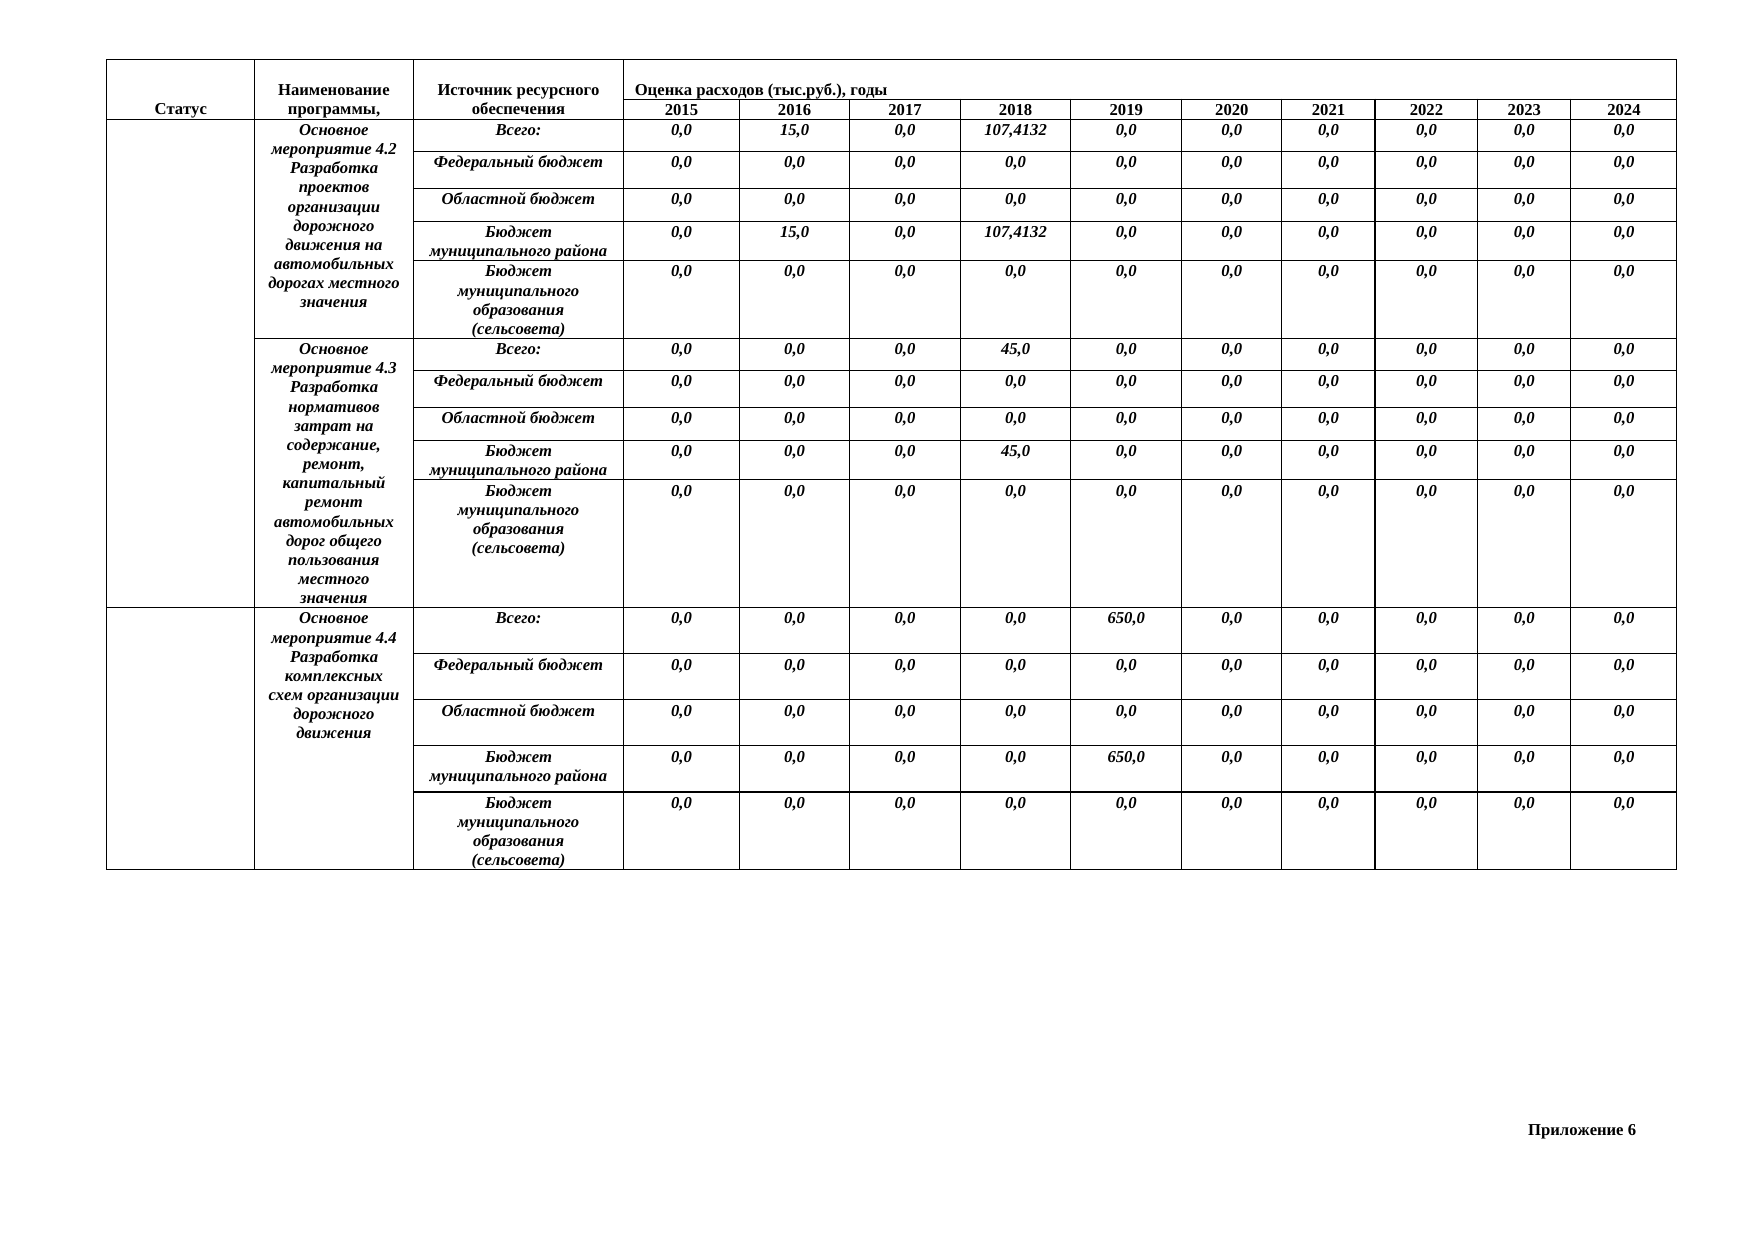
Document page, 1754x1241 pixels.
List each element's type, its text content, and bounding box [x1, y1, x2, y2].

table_cell 0,0 [850, 654, 960, 699]
table_cell 0,0 [740, 408, 849, 440]
table_cell 0,0 [1478, 408, 1570, 440]
table_cell 0,0 [1376, 120, 1477, 151]
table_cell 0,0 [1282, 189, 1374, 221]
table_cell 0,0 [1182, 654, 1281, 699]
table_cell 0,0 [624, 152, 739, 188]
table_cell 0,0 [1376, 746, 1477, 791]
table_cell 0,0 [1071, 261, 1181, 338]
table_cell 0,0 [624, 793, 739, 869]
table_cell 0,0 [624, 700, 739, 745]
table_cell 0,0 [740, 441, 849, 479]
table_cell 0,0 [1376, 371, 1477, 407]
table_cell 107,4132 [961, 222, 1070, 260]
table_cell Федеральный бюджет [414, 371, 623, 407]
table_cell 0,0 [624, 222, 739, 260]
table_cell 0,0 [1182, 222, 1281, 260]
table_cell 0,0 [1478, 371, 1570, 407]
table_cell 0,0 [961, 371, 1070, 407]
table_cell 2021 [1282, 100, 1374, 119]
table_cell 0,0 [740, 261, 849, 338]
table_header Наименование программы, основного мероприятия [255, 60, 413, 119]
table_cell 0,0 [1478, 441, 1570, 479]
table_cell 0,0 [1571, 152, 1676, 188]
table_cell 2018 [961, 100, 1070, 119]
table_cell 0,0 [624, 480, 739, 607]
table_cell 2020 [1182, 100, 1281, 119]
table_cell 0,0 [1376, 480, 1477, 607]
table_cell 0,0 [740, 654, 849, 699]
table_cell Федеральный бюджет [414, 654, 623, 699]
table_cell 0,0 [1376, 793, 1477, 869]
table_header Источник ресурсного обеспечения [414, 60, 623, 119]
table_cell 0,0 [1571, 371, 1676, 407]
table_cell 0,0 [1478, 339, 1570, 370]
table_cell 0,0 [1376, 654, 1477, 699]
table_cell Основное мероприятие 4.2 Разработка проектов организации дорожного движения на автомобильных дорогах местного значения [255, 120, 413, 338]
table_cell 0,0 [1182, 261, 1281, 338]
table_cell 0,0 [961, 654, 1070, 699]
table_cell 0,0 [850, 746, 960, 791]
table_cell 0,0 [961, 408, 1070, 440]
table_cell 0,0 [1182, 700, 1281, 745]
table_cell 2024 [1571, 100, 1676, 119]
table_cell 0,0 [624, 654, 739, 699]
table_cell Основное мероприятие 4.4 Разработка комплексных схем организации дорожного движения [255, 608, 413, 869]
table_cell 0,0 [1071, 371, 1181, 407]
table_cell Областной бюджет [414, 700, 623, 745]
table_cell 0,0 [1182, 120, 1281, 151]
table_cell 0,0 [1182, 339, 1281, 370]
table_cell 0,0 [1478, 189, 1570, 221]
table_cell 0,0 [1282, 654, 1374, 699]
table_cell 45,0 [961, 441, 1070, 479]
table_cell 0,0 [961, 152, 1070, 188]
table_cell Бюджет муниципального образования (сельсовета) [414, 261, 623, 338]
table_cell 0,0 [1282, 700, 1374, 745]
table_cell Областной бюджет [414, 408, 623, 440]
table_cell 0,0 [1282, 608, 1374, 653]
table_cell 0,0 [850, 371, 960, 407]
table_cell 0,0 [850, 222, 960, 260]
table_cell 0,0 [1071, 152, 1181, 188]
table_cell 0,0 [1282, 371, 1374, 407]
table_cell 0,0 [1182, 793, 1281, 869]
table_cell 0,0 [1571, 654, 1676, 699]
table_cell 0,0 [1376, 339, 1477, 370]
table_cell 0,0 [1182, 408, 1281, 440]
table_cell 0,0 [850, 152, 960, 188]
table_cell 0,0 [1571, 120, 1676, 151]
table_cell 0,0 [1071, 480, 1181, 607]
table_cell 0,0 [624, 746, 739, 791]
table_cell 0,0 [1478, 608, 1570, 653]
table_cell 0,0 [850, 120, 960, 151]
table_cell 0,0 [1282, 441, 1374, 479]
table_cell 0,0 [961, 480, 1070, 607]
table_cell 0,0 [1182, 608, 1281, 653]
table_cell 0,0 [1571, 261, 1676, 338]
table_cell 0,0 [1282, 746, 1374, 791]
table_cell 0,0 [1478, 700, 1570, 745]
table_cell 0,0 [1182, 371, 1281, 407]
table_cell 0,0 [740, 793, 849, 869]
table_cell 0,0 [1071, 793, 1181, 869]
table_cell 0,0 [1571, 339, 1676, 370]
table_cell 0,0 [1182, 480, 1281, 607]
table_cell 0,0 [1071, 339, 1181, 370]
table_cell 0,0 [624, 189, 739, 221]
table_cell Основное мероприятие 4.3 Разработка нормативов затрат на содержание, ремонт, капитальный ремонт автомобильных дорог общего пользования местного значения [255, 339, 413, 607]
table_cell 0,0 [1182, 441, 1281, 479]
table_cell 0,0 [1478, 152, 1570, 188]
table_cell [107, 608, 254, 869]
table_cell 15,0 [740, 222, 849, 260]
table_cell 650,0 [1071, 746, 1181, 791]
table_cell 650,0 [1071, 608, 1181, 653]
table_cell 0,0 [850, 261, 960, 338]
table_cell Бюджет муниципального образования (сельсовета) [414, 793, 623, 869]
table_cell 0,0 [624, 408, 739, 440]
table_cell Всего: [414, 339, 623, 370]
table_cell Бюджет муниципального образования (сельсовета) [414, 480, 623, 607]
table_cell 0,0 [961, 608, 1070, 653]
table_cell 0,0 [961, 261, 1070, 338]
table_cell Бюджет муниципального района [414, 746, 623, 791]
table_cell 0,0 [1071, 654, 1181, 699]
table_cell 2022 [1376, 100, 1477, 119]
table_cell 0,0 [740, 746, 849, 791]
table_cell 0,0 [624, 261, 739, 338]
table_cell Бюджет муниципального района [414, 441, 623, 479]
table_cell 0,0 [850, 793, 960, 869]
table_cell 0,0 [1071, 120, 1181, 151]
table_cell 0,0 [1282, 339, 1374, 370]
table_cell 0,0 [1376, 261, 1477, 338]
table_cell 0,0 [850, 700, 960, 745]
table_cell 0,0 [1282, 408, 1374, 440]
table_cell 0,0 [1376, 222, 1477, 260]
table_cell 0,0 [961, 189, 1070, 221]
table_header Оценка расходов (тыс.руб.), годы [624, 60, 1676, 98]
table_cell 0,0 [1571, 746, 1676, 791]
table_cell 0,0 [1571, 608, 1676, 653]
table_cell 0,0 [1571, 222, 1676, 260]
table_cell 0,0 [1071, 222, 1181, 260]
table_cell 0,0 [1071, 189, 1181, 221]
table_cell 0,0 [740, 339, 849, 370]
text Приложение 6 [118, 1119, 1636, 1138]
table_cell 0,0 [961, 793, 1070, 869]
table_cell 2017 [850, 100, 960, 119]
table_cell 0,0 [1376, 441, 1477, 479]
table_cell 0,0 [850, 441, 960, 479]
table_cell 0,0 [740, 152, 849, 188]
table_cell Областной бюджет [414, 189, 623, 221]
table_cell 0,0 [624, 120, 739, 151]
table_header Статус [107, 60, 254, 119]
table_cell 2016 [740, 100, 849, 119]
table_cell 0,0 [850, 608, 960, 653]
table_cell 0,0 [1182, 746, 1281, 791]
table_cell 0,0 [624, 608, 739, 653]
table_cell 0,0 [740, 608, 849, 653]
table_cell 0,0 [1282, 261, 1374, 338]
table_cell 0,0 [1571, 189, 1676, 221]
table_cell 0,0 [1282, 222, 1374, 260]
table_cell 0,0 [624, 339, 739, 370]
table_cell 0,0 [1376, 152, 1477, 188]
table_cell 0,0 [1376, 700, 1477, 745]
table_cell 0,0 [1571, 408, 1676, 440]
table_cell 0,0 [1376, 189, 1477, 221]
table_cell 0,0 [1282, 793, 1374, 869]
table_cell 0,0 [1478, 480, 1570, 607]
table_cell 0,0 [850, 408, 960, 440]
table_cell 0,0 [740, 189, 849, 221]
table_cell 0,0 [1071, 441, 1181, 479]
table_cell 107,4132 [961, 120, 1070, 151]
table_cell 0,0 [1478, 746, 1570, 791]
table_cell 0,0 [1182, 152, 1281, 188]
table_cell 0,0 [1071, 408, 1181, 440]
table_cell 0,0 [1478, 261, 1570, 338]
table_cell 0,0 [1478, 222, 1570, 260]
table_cell Федеральный бюджет [414, 152, 623, 188]
table_cell 0,0 [1071, 700, 1181, 745]
table_cell 0,0 [850, 189, 960, 221]
table_cell 0,0 [850, 339, 960, 370]
table_cell 0,0 [850, 480, 960, 607]
table_cell 0,0 [1571, 700, 1676, 745]
table_cell 0,0 [624, 441, 739, 479]
table_cell 0,0 [740, 371, 849, 407]
table_cell 0,0 [1182, 189, 1281, 221]
table_cell 0,0 [1478, 120, 1570, 151]
table_cell 0,0 [1478, 654, 1570, 699]
table_cell 45,0 [961, 339, 1070, 370]
table_cell 2019 [1071, 100, 1181, 119]
table_cell 2023 [1478, 100, 1570, 119]
table_cell 0,0 [961, 746, 1070, 791]
table_cell 0,0 [1282, 480, 1374, 607]
table_cell 0,0 [1571, 441, 1676, 479]
table_cell 0,0 [740, 480, 849, 607]
table_cell 2015 [624, 100, 739, 119]
table_cell Всего: [414, 608, 623, 653]
table_cell 0,0 [740, 700, 849, 745]
table_cell 0,0 [1282, 120, 1374, 151]
table_cell 0,0 [1376, 408, 1477, 440]
table_cell 0,0 [1478, 793, 1570, 869]
table_cell 0,0 [624, 371, 739, 407]
table_cell 0,0 [1376, 608, 1477, 653]
table_cell Бюджет муниципального района [414, 222, 623, 260]
table_cell 0,0 [1282, 152, 1374, 188]
table_cell 15,0 [740, 120, 849, 151]
table_cell Всего: [414, 120, 623, 151]
table_cell 0,0 [1571, 793, 1676, 869]
table_cell 0,0 [1571, 480, 1676, 607]
table_cell 0,0 [961, 700, 1070, 745]
